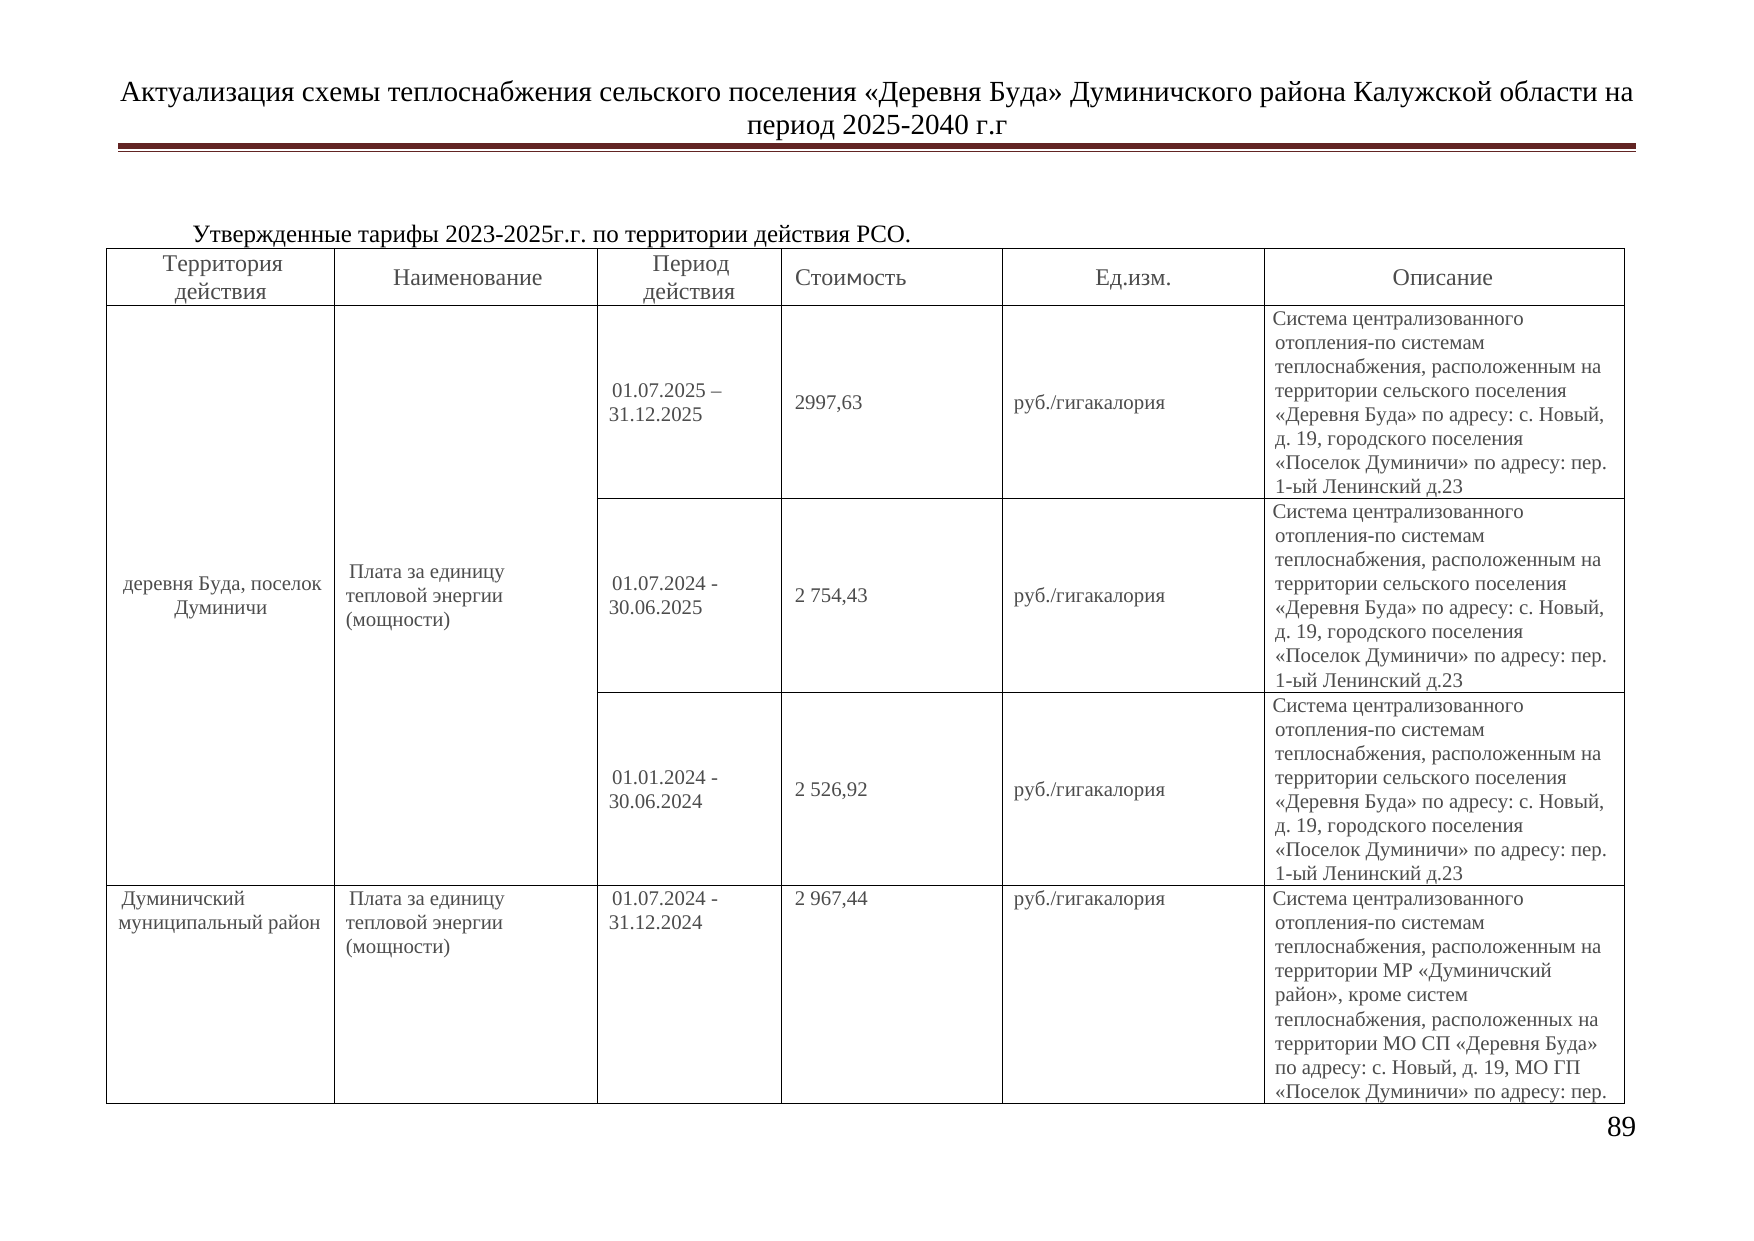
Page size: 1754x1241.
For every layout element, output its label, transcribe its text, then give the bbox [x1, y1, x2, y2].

text Утвержденные тарифы 2023-2025г.г. по территории действия РСО. [118, 219, 1636, 248]
table_cell руб./гигакалория [1003, 886, 1264, 1103]
table_cell Система централизованного отопления-по системам теплоснабжения, расположенным на территории сельского поселения «Деревня Буда» по адресу: с. Новый, д. 19, городского поселения «Поселок Думиничи» по адресу: пер. 1-ый Ленинский д.23 [1265, 499, 1624, 692]
table_header Наименование [335, 249, 597, 304]
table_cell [598, 886, 781, 1103]
table_cell 2 967,44 [782, 886, 1002, 1103]
table_cell Система централизованного отопления-по системам теплоснабжения, расположенным на территории сельского поселения «Деревня Буда» по адресу: с. Новый, д. 19, городского поселения «Поселок Думиничи» по адресу: пер. 1-ый Ленинский д.23 [1265, 306, 1624, 498]
table_cell 2 754,43 [782, 499, 1002, 692]
table_header Стоимость [782, 249, 1002, 304]
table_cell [1265, 886, 1624, 1103]
table_cell Система централизованного отопления-по системам теплоснабжения, расположенным на территории сельского поселения «Деревня Буда» по адресу: с. Новый, д. 19, городского поселения «Поселок Думиничи» по адресу: пер. 1-ый Ленинский д.23 [1265, 693, 1624, 885]
table_cell Плата за единицу тепловой энергии (мощности) [335, 306, 597, 885]
table_cell 2997,63 [782, 306, 1002, 498]
table_cell 01.07.2024 - 30.06.2025 [598, 499, 781, 692]
table_header Ед.изм. [1003, 249, 1264, 304]
table_cell руб./гигакалория [1003, 499, 1264, 692]
table_cell руб./гигакалория [1003, 693, 1264, 885]
table_cell 01.01.2024 - 30.06.2024 [598, 693, 781, 885]
table_header Территория действия [107, 249, 334, 304]
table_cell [335, 886, 597, 1103]
table_cell деревня Буда, поселок Думиничи [107, 306, 334, 885]
table_cell руб./гигакалория [1003, 306, 1264, 498]
table_header Описание [1265, 249, 1624, 304]
table_header Период действия [598, 249, 781, 304]
table_cell 2 526,92 [782, 693, 1002, 885]
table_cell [107, 886, 334, 1103]
table_cell 01.07.2025 – 31.12.2025 [598, 306, 781, 498]
